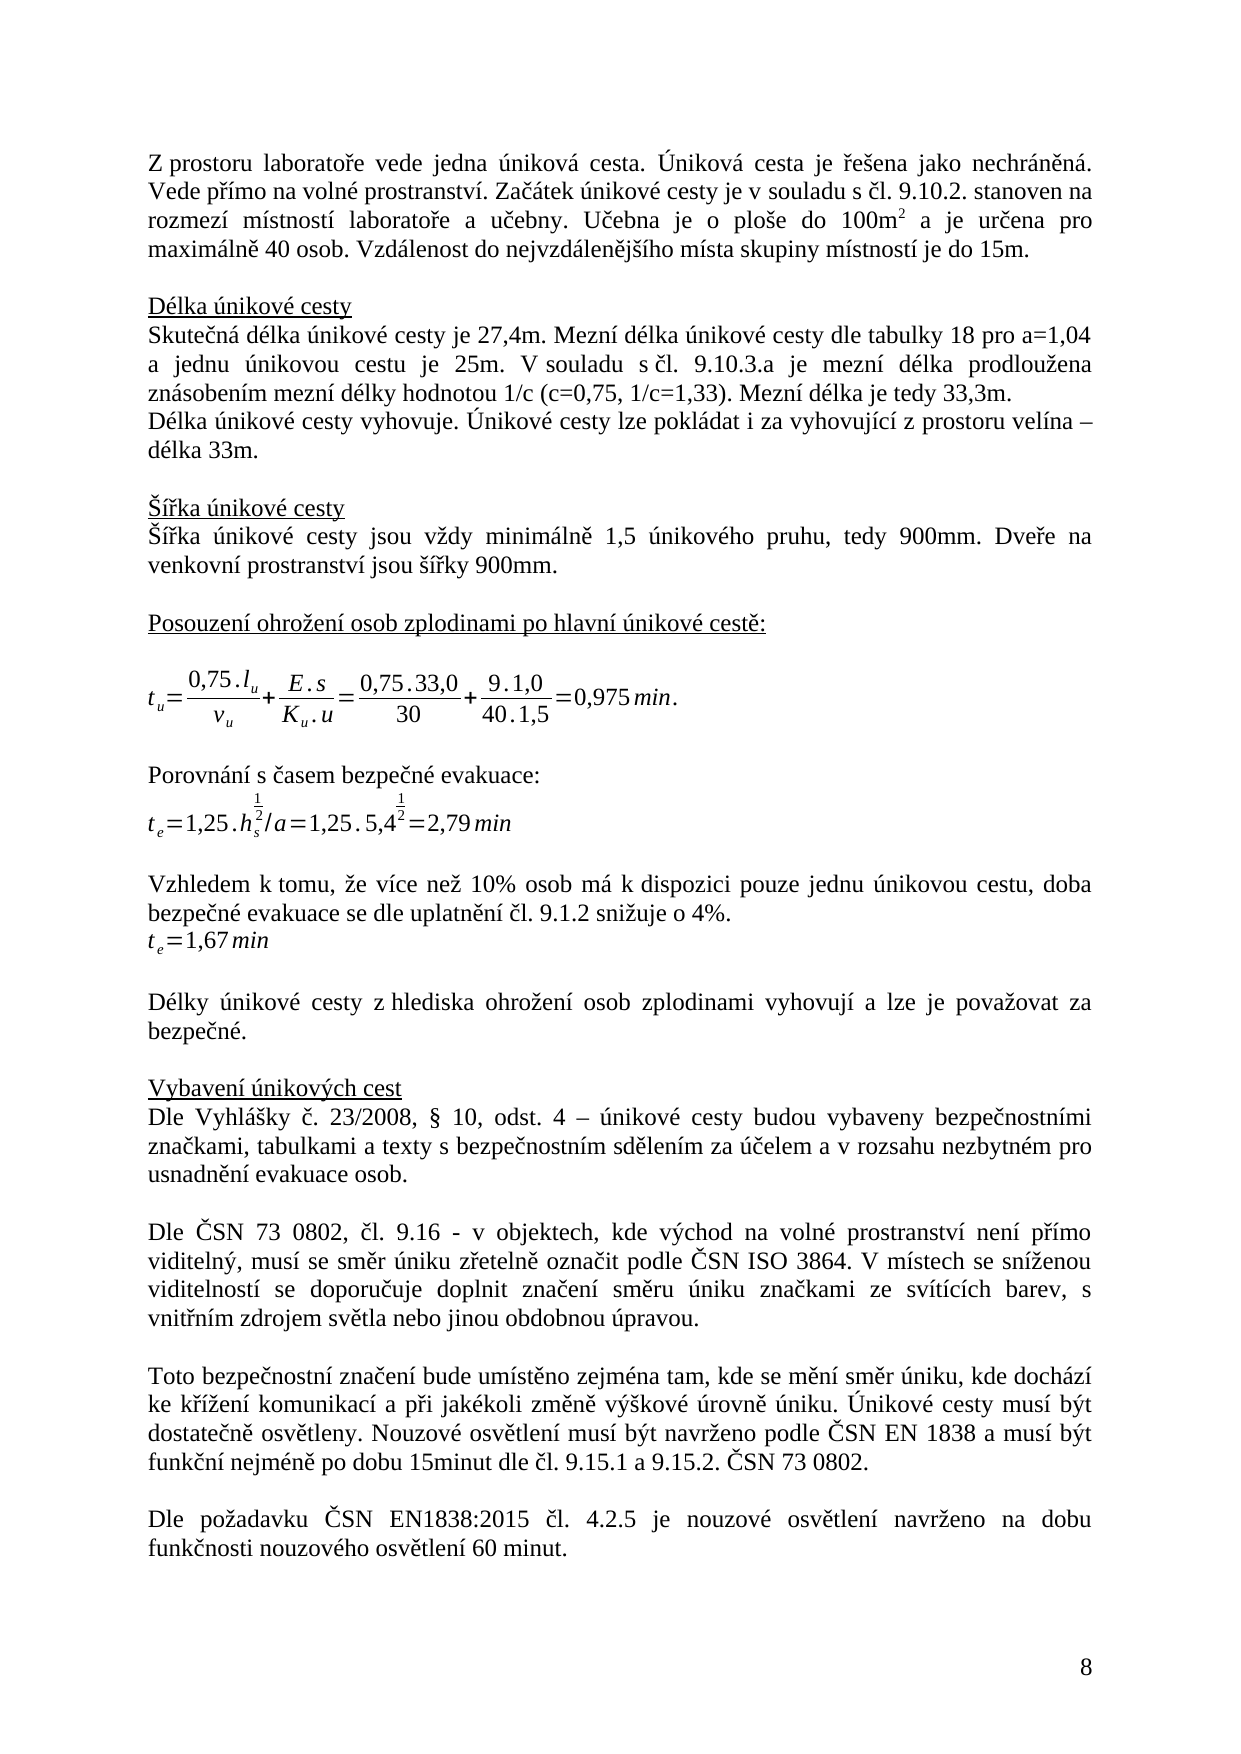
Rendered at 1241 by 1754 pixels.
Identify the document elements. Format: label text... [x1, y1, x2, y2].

text Posouzení ohrožení osob zplodinami po hlavní únikové cestě: [148, 608, 1093, 636]
text Skutečná délka únikové cesty je 27,4m. Mezní délka únikové cesty dle tabulky 18 pro a=1,04 a jednu únikovou cestu je 25m. V souladu s čl. 9.10.3.a je mezní délka prodloužena znásobením mezní délky hodnotou 1/c (c=0,75, 1/c=1,33). Mezní délka je tedy 33,3m. [148, 320, 1093, 406]
text Dle Vyhlášky č. 23/2008, § 10, odst. 4 – únikové cesty budou vybaveny bezpečnostními značkami, tabulkami a texty s bezpečnostním sdělením za účelem a v rozsahu nezbytném pro usnadnění evakuace osob. [148, 1102, 1093, 1188]
text Délka únikové cesty vyhovuje. Únikové cesty lze pokládat i za vyhovující z prostoru velína – délka 33m. [148, 406, 1093, 464]
text Šířka únikové cesty [148, 493, 1093, 521]
text Délky únikové cesty z hlediska ohrožení osob zplodinami vyhovují a lze je považovat za bezpečné. [148, 987, 1093, 1044]
text Délka únikové cesty [148, 291, 1093, 320]
text Porovnání s časem bezpečné evakuace: [148, 760, 1093, 789]
text Vzhledem k tomu, že více než 10% osob má k dispozici pouze jednu únikovou cestu, doba bezpečné evakuace se dle uplatnění čl. 9.1.2 snižuje o 4%. [148, 869, 1093, 927]
text Šířka únikové cesty jsou vždy minimálně 1,5 únikového pruhu, tedy 900mm. Dveře na venkovní prostranství jsou šířky 900mm. [148, 521, 1093, 579]
text Dle požadavku ČSN EN1838:2015 čl. 4.2.5 je nouzové osvětlení navrženo na dobu funkčnosti nouzového osvětlení 60 minut. [148, 1504, 1093, 1562]
text Toto bezpečnostní značení bude umístěno zejména tam, kde se mění směr úniku, kde dochází ke křížení komunikací a při jakékoli změně výškové úrovně úniku. Únikové cesty musí být dostatečně osvětleny. Nouzové osvětlení musí být navrženo podle ČSN EN 1838 a musí být funkční nejméně po dobu 15minut dle čl. 9.15.1 a 9.15.2. ČSN 73 0802. [148, 1361, 1093, 1476]
text Z prostoru laboratoře vede jedna úniková cesta. Úniková cesta je řešena jako nechráněná. Vede přímo na volné prostranství. Začátek únikové cesty je v souladu s čl. 9.10.2. stanoven na rozmezí místností laboratoře a učebny. Učebna je o ploše do 100m2 a je určena pro maximálně 40 osob. Vzdálenost do nejvzdálenějšího místa skupiny místností je do 15m. [148, 148, 1093, 263]
text Vybavení únikových cest [148, 1073, 1093, 1102]
text Dle ČSN 73 0802, čl. 9.16 - v objektech, kde východ na volné prostranství není přímo viditelný, musí se směr úniku zřetelně označit podle ČSN ISO 3864. V místech se sníženou viditelností se doporučuje doplnit značení směru úniku značkami ze svítících barev, s vnitřním zdrojem světla nebo jinou obdobnou úpravou. [148, 1217, 1093, 1332]
